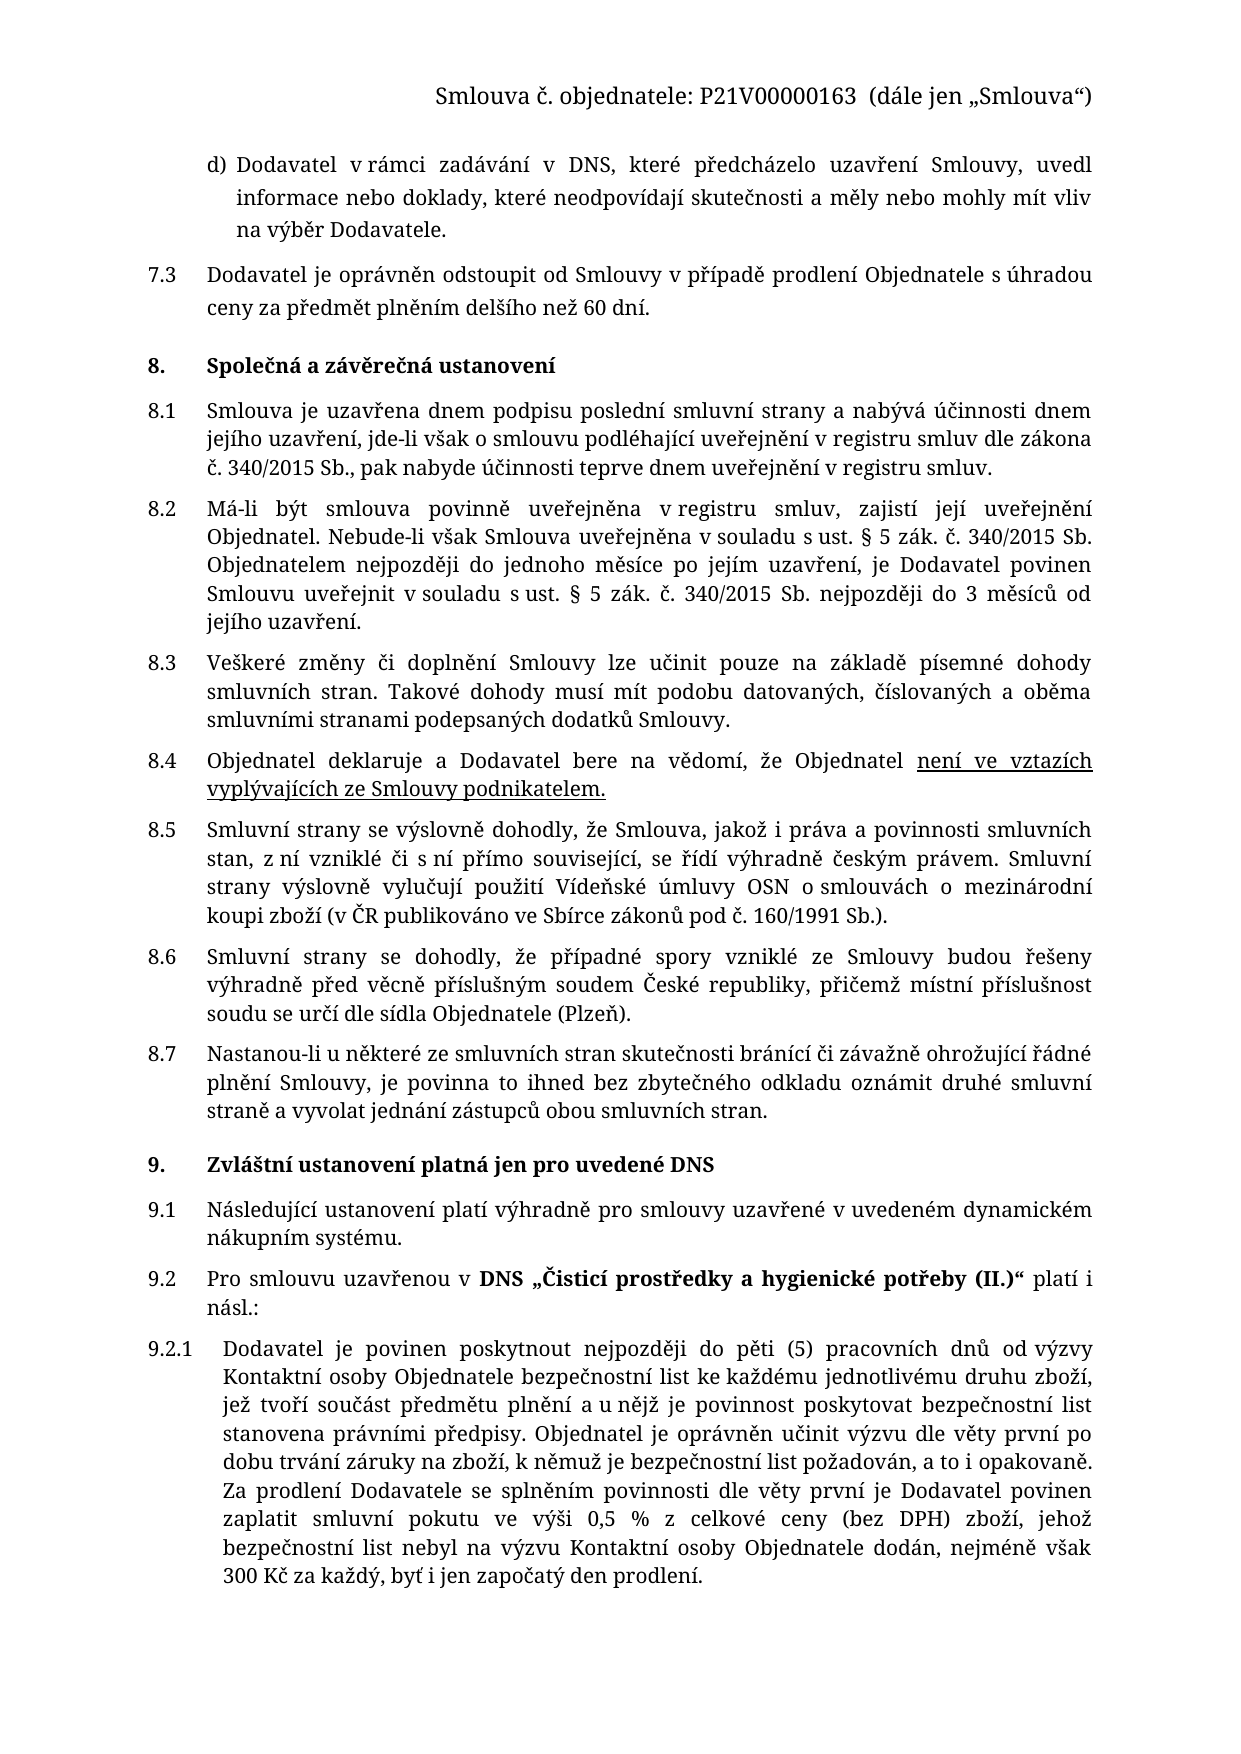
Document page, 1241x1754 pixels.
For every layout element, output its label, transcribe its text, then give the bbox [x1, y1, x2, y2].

list Dodavatel je povinen poskytnout nejpozději do pěti (5) pracovních dnů od výzvy Kontaktní osoby Objednatele bezpečnostní list ke každému jednotlivému druhu zboží, jež tvoří součást předmětu plnění a u nějž je povinnost poskytovat bezpečnostní list stanovena právními předpisy. Objednatel je oprávněn učinit výzvu dle věty první po dobu trvání záruky na zboží, k němuž je bezpečnostní list požadován, a to i opakovaně. Za prodlení Dodavatele se splněním povinnosti dle věty první je Dodavatel povinen zaplatit smluvní pokutu ve výši 0,5 % z celkové ceny (bez DPH) zboží, jehož bezpečnostní list nebyl na výzvu Kontaktní osoby Objednatele dodán, nejméně však 300 Kč za každý, byť i jen započatý den prodlení. [148, 1334, 1093, 1590]
list Smluvní strany se dohodly, že případné spory vzniklé ze Smlouvy budou řešeny výhradně před věcně příslušným soudem České republiky, přičemž místní příslušnost soudu se určí dle sídla Objednatele (Plzeň). [148, 942, 1093, 1027]
list Dodavatel je oprávněn odstoupit od Smlouvy v případě prodlení Objednatele s úhradou ceny za předmět plněním delšího než 60 dní. [148, 261, 1093, 322]
list Následující ustanovení platí výhradně pro smlouvy uzavřené v uvedeném dynamickém nákupním systému. [148, 1195, 1093, 1252]
list Veškeré změny či doplnění Smlouvy lze učinit pouze na základě písemné dohody smluvních stran. Takové dohody musí mít podobu datovaných, číslovaných a oběma smluvními stranami podepsaných dodatků Smlouvy. [148, 648, 1093, 734]
list Zvláštní ustanovení platná jen pro uvedené DNS [148, 1150, 1093, 1178]
list Společná a závěrečná ustanovení [148, 351, 1093, 379]
list Smlouva je uzavřena dnem podpisu poslední smluvní strany a nabývá účinnosti dnem jejího uzavření, jde-li však o smlouvu podléhající uveřejnění v registru smluv dle zákona č. 340/2015 Sb., pak nabyde účinnosti teprve dnem uveřejnění v registru smluv. [148, 396, 1093, 481]
list Pro smlouvu uzavřenou v DNS „Čisticí prostředky a hygienické potřeby (II.)“ platí i násl.: [148, 1264, 1093, 1321]
list Smluvní strany se výslovně dohodly, že Smlouva, jakož i práva a povinnosti smluvních stan, z ní vzniklé či s ní přímo související, se řídí výhradně českým právem. Smluvní strany výslovně vylučují použití Vídeňské úmluvy OSN o smlouvách o mezinárodní koupi zboží (v ČR publikováno ve Sbírce zákonů pod č. 160/1991 Sb.). [148, 816, 1093, 929]
list Nastanou-li u některé ze smluvních stran skutečnosti bránící či závažně ohrožující řádné plnění Smlouvy, je povinna to ihned bez zbytečného odkladu oznámit druhé smluvní straně a vyvolat jednání zástupců obou smluvních stran. [148, 1039, 1093, 1125]
list Dodavatel v rámci zadávání v DNS, které předcházelo uzavření Smlouvy, uvedl informace nebo doklady, které neodpovídají skutečnosti a měly nebo mohly mít vliv na výběr Dodavatele. [207, 150, 1093, 244]
list Objednatel deklaruje a Dodavatel bere na vědomí, že Objednatel není ve vztazích vyplývajících ze Smlouvy podnikatelem. [148, 746, 1093, 803]
list Má-li být smlouva povinně uveřejněna v registru smluv, zajistí její uveřejnění Objednatel. Nebude-li však Smlouva uveřejněna v souladu s ust. § 5 zák. č. 340/2015 Sb. Objednatelem nejpozději do jednoho měsíce po jejím uzavření, je Dodavatel povinen Smlouvu uveřejnit v souladu s ust. § 5 zák. č. 340/2015 Sb. nejpozději do 3 měsíců od jejího uzavření. [148, 494, 1093, 636]
